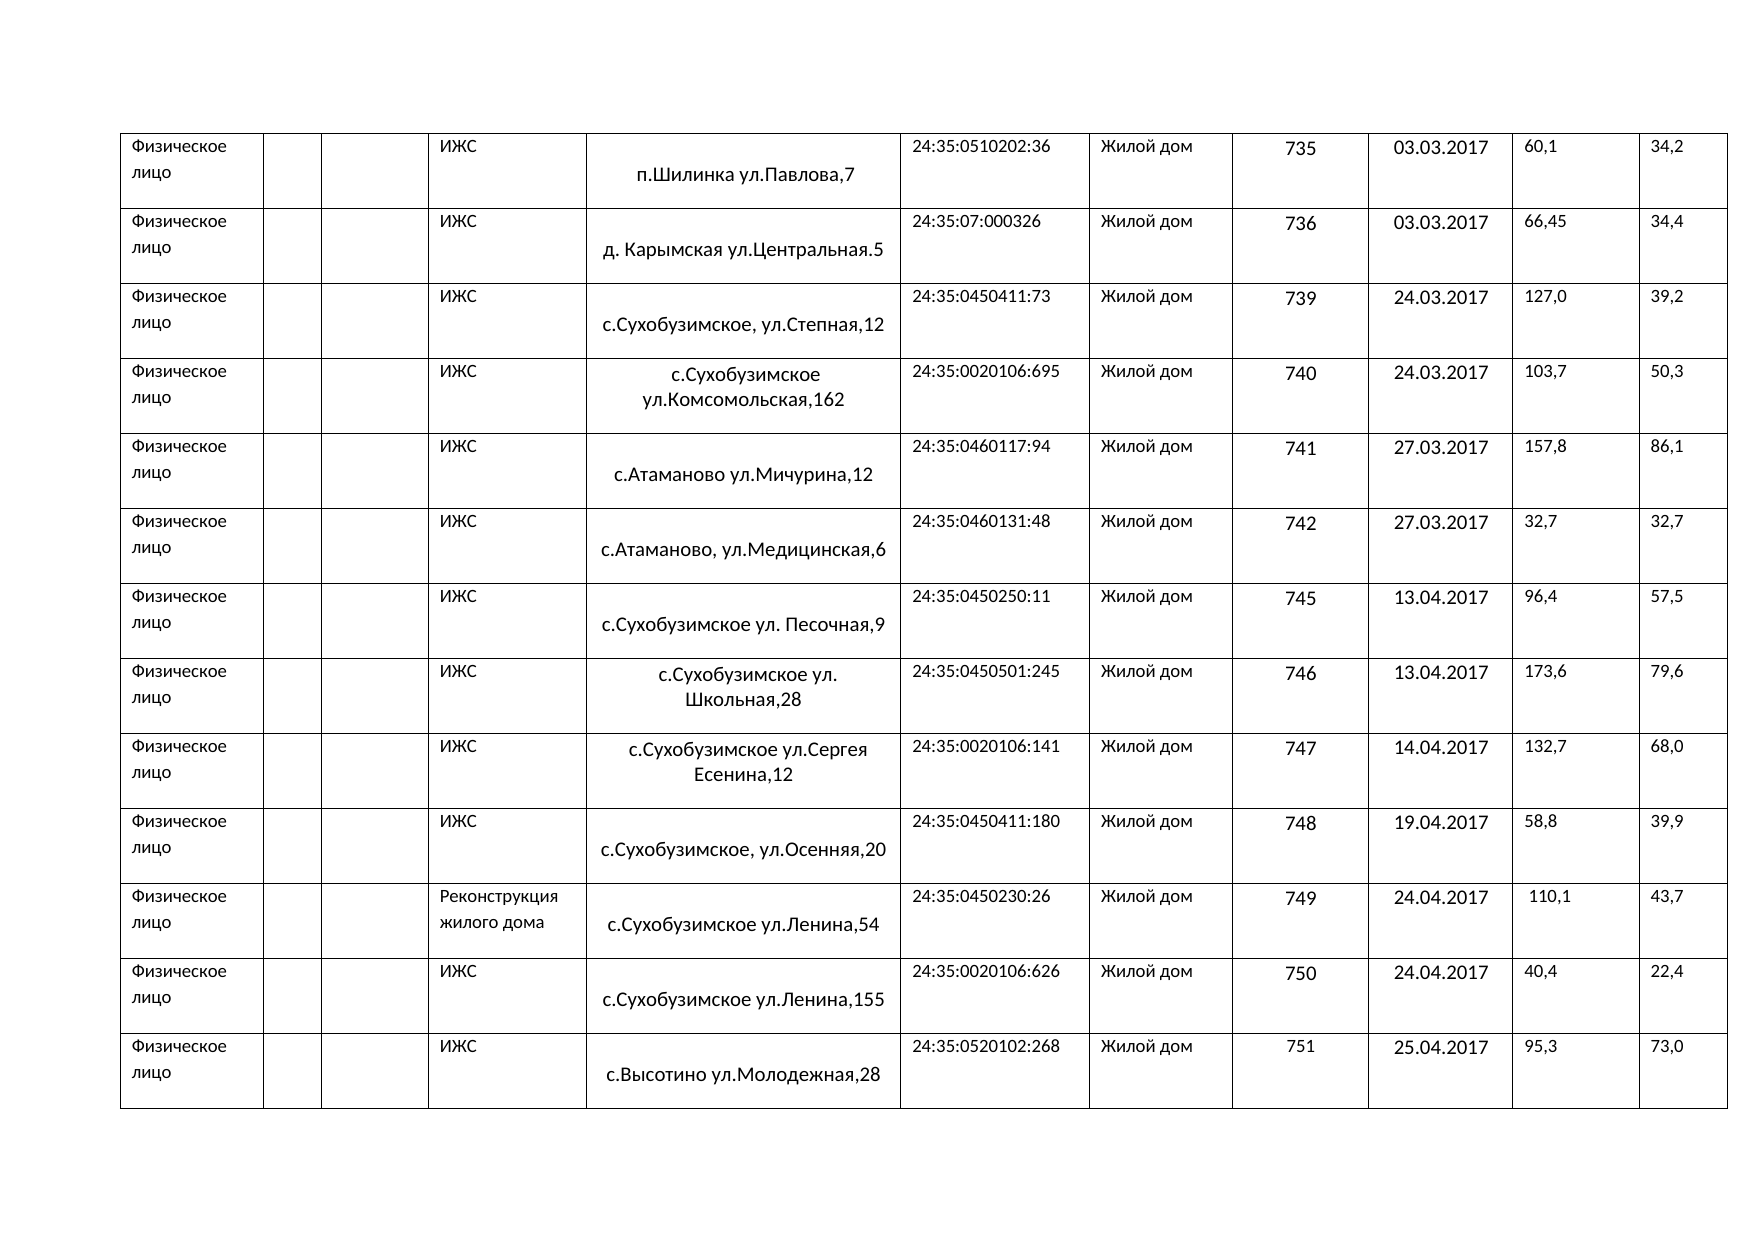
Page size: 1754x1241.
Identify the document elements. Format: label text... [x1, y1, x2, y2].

table_cell 24:35:0450501:245 [901, 659, 1089, 733]
table_cell Физическое лицо [121, 884, 263, 958]
table_cell 24.03.2017 [1369, 359, 1512, 433]
table_cell 96,4 [1513, 584, 1639, 658]
table_cell Физическое лицо [121, 134, 263, 208]
table_cell 79,6 [1640, 659, 1727, 733]
table_cell 739 [1233, 284, 1368, 358]
table_cell [264, 134, 321, 208]
table_cell 24:35:0510202:36 [901, 134, 1089, 208]
table_cell 40,4 [1513, 959, 1639, 1033]
table_cell 157,8 [1513, 434, 1639, 508]
table_cell 24:35:0460117:94 [901, 434, 1089, 508]
table_cell Жилой дом [1090, 284, 1232, 358]
table_cell 132,7 [1513, 734, 1639, 808]
table_cell с.Сухобузимское ул.Сергея Есенина,12 [587, 734, 900, 808]
table_cell 736 [1233, 209, 1368, 283]
table_cell с.Сухобузимское ул.Ленина,54 [587, 884, 900, 958]
table_cell Жилой дом [1090, 884, 1232, 958]
table_cell Физическое лицо [121, 284, 263, 358]
table_cell [322, 884, 428, 958]
table_cell 24.04.2017 [1369, 884, 1512, 958]
table_cell 103,7 [1513, 359, 1639, 433]
table_cell Реконструкция жилого дома [429, 884, 586, 958]
table_cell с.Сухобузимское, ул.Осенняя,20 [587, 809, 900, 883]
table_cell 24:35:0460131:48 [901, 509, 1089, 583]
table_cell Жилой дом [1090, 959, 1232, 1033]
table_cell Жилой дом [1090, 509, 1232, 583]
table_cell 24:35:0020106:626 [901, 959, 1089, 1033]
table_cell 749 [1233, 884, 1368, 958]
table_cell 27.03.2017 [1369, 509, 1512, 583]
table_cell ИЖС [429, 434, 586, 508]
table_cell ИЖС [429, 1034, 586, 1108]
table_cell [264, 884, 321, 958]
table_cell 24:35:0520102:268 [901, 1034, 1089, 1108]
table_cell 740 [1233, 359, 1368, 433]
table_cell ИЖС [429, 809, 586, 883]
table_cell 50,3 [1640, 359, 1727, 433]
table_cell [264, 509, 321, 583]
table_cell с.Сухобузимское ул. Песочная,9 [587, 584, 900, 658]
table_cell 745 [1233, 584, 1368, 658]
table_cell ИЖС [429, 359, 586, 433]
table_cell [264, 584, 321, 658]
table_cell ИЖС [429, 134, 586, 208]
table_cell с.Сухобузимское ул.Ленина,155 [587, 959, 900, 1033]
table_cell Физическое лицо [121, 1034, 263, 1108]
table_cell ИЖС [429, 209, 586, 283]
table_cell [322, 1034, 428, 1108]
table_cell [264, 659, 321, 733]
table_cell 750 [1233, 959, 1368, 1033]
table_cell Физическое лицо [121, 209, 263, 283]
table_cell 735 [1233, 134, 1368, 208]
table_cell [322, 134, 428, 208]
table_cell с.Сухобузимское, ул.Степная,12 [587, 284, 900, 358]
table_cell [322, 734, 428, 808]
table_cell Физическое лицо [121, 434, 263, 508]
table_cell 13.04.2017 [1369, 659, 1512, 733]
table_cell 751 [1233, 1034, 1368, 1108]
table_cell Жилой дом [1090, 659, 1232, 733]
table_cell 24:35:07:000326 [901, 209, 1089, 283]
table_cell 32,7 [1513, 509, 1639, 583]
table_cell с.Сухобузимское ул. Школьная,28 [587, 659, 900, 733]
table_cell 22,4 [1640, 959, 1727, 1033]
table_cell 741 [1233, 434, 1368, 508]
table_cell 43,7 [1640, 884, 1727, 958]
table_cell ИЖС [429, 959, 586, 1033]
table_cell 110,1 [1513, 884, 1639, 958]
table_cell Физическое лицо [121, 659, 263, 733]
table_cell [322, 359, 428, 433]
table_cell [322, 509, 428, 583]
table_cell 747 [1233, 734, 1368, 808]
table_cell 127,0 [1513, 284, 1639, 358]
table_cell 39,2 [1640, 284, 1727, 358]
table_cell 13.04.2017 [1369, 584, 1512, 658]
table_cell ИЖС [429, 659, 586, 733]
table_cell Физическое лицо [121, 359, 263, 433]
table_cell 34,4 [1640, 209, 1727, 283]
table_cell Жилой дом [1090, 1034, 1232, 1108]
table_cell [264, 359, 321, 433]
table_cell Жилой дом [1090, 359, 1232, 433]
table_cell 27.03.2017 [1369, 434, 1512, 508]
table_cell 742 [1233, 509, 1368, 583]
table_cell ИЖС [429, 584, 586, 658]
table_cell Физическое лицо [121, 584, 263, 658]
table_cell 25.04.2017 [1369, 1034, 1512, 1108]
table_cell [322, 284, 428, 358]
table_cell [264, 809, 321, 883]
table_cell 19.04.2017 [1369, 809, 1512, 883]
table_cell Жилой дом [1090, 134, 1232, 208]
table_cell 746 [1233, 659, 1368, 733]
table_cell Жилой дом [1090, 209, 1232, 283]
table_cell [264, 1034, 321, 1108]
table_cell [322, 659, 428, 733]
table_cell 03.03.2017 [1369, 209, 1512, 283]
table_cell [264, 434, 321, 508]
table_cell 24.03.2017 [1369, 284, 1512, 358]
table_cell [322, 434, 428, 508]
table_cell 68,0 [1640, 734, 1727, 808]
table_cell Физическое лицо [121, 959, 263, 1033]
table_cell Жилой дом [1090, 434, 1232, 508]
table_cell 57,5 [1640, 584, 1727, 658]
table_cell 14.04.2017 [1369, 734, 1512, 808]
table_cell Физическое лицо [121, 809, 263, 883]
table_cell [264, 284, 321, 358]
table_cell 60,1 [1513, 134, 1639, 208]
table_cell 24:35:0450230:26 [901, 884, 1089, 958]
table_cell п.Шилинка ул.Павлова,7 [587, 134, 900, 208]
table_cell с.Атаманово, ул.Медицинская,6 [587, 509, 900, 583]
table_cell д. Карымская ул.Центральная.5 [587, 209, 900, 283]
table_cell [322, 959, 428, 1033]
table_cell 73,0 [1640, 1034, 1727, 1108]
table_cell ИЖС [429, 509, 586, 583]
table_cell [322, 209, 428, 283]
table_cell [264, 959, 321, 1033]
table_cell 24:35:0450411:73 [901, 284, 1089, 358]
table_cell ИЖС [429, 284, 586, 358]
table_cell 66,45 [1513, 209, 1639, 283]
table_cell [264, 209, 321, 283]
table_cell Физическое лицо [121, 509, 263, 583]
table_cell Жилой дом [1090, 809, 1232, 883]
table_cell Жилой дом [1090, 734, 1232, 808]
table_cell ИЖС [429, 734, 586, 808]
table_cell 34,2 [1640, 134, 1727, 208]
table_cell 24:35:0020106:141 [901, 734, 1089, 808]
table_cell 24.04.2017 [1369, 959, 1512, 1033]
table_cell с.Высотино ул.Молодежная,28 [587, 1034, 900, 1108]
table_cell Физическое лицо [121, 734, 263, 808]
table_cell 173,6 [1513, 659, 1639, 733]
table_cell 58,8 [1513, 809, 1639, 883]
table_cell 748 [1233, 809, 1368, 883]
table_cell с.Атаманово ул.Мичурина,12 [587, 434, 900, 508]
table_cell 24:35:0450250:11 [901, 584, 1089, 658]
table_cell [264, 734, 321, 808]
table_cell 95,3 [1513, 1034, 1639, 1108]
table_cell Жилой дом [1090, 584, 1232, 658]
table_cell с.Сухобузимское ул.Комсомольская,162 [587, 359, 900, 433]
table_cell 39,9 [1640, 809, 1727, 883]
table_cell 03.03.2017 [1369, 134, 1512, 208]
table_cell [322, 809, 428, 883]
table_cell 32,7 [1640, 509, 1727, 583]
table_cell 24:35:0020106:695 [901, 359, 1089, 433]
table_cell [322, 584, 428, 658]
table_cell 24:35:0450411:180 [901, 809, 1089, 883]
table_cell 86,1 [1640, 434, 1727, 508]
